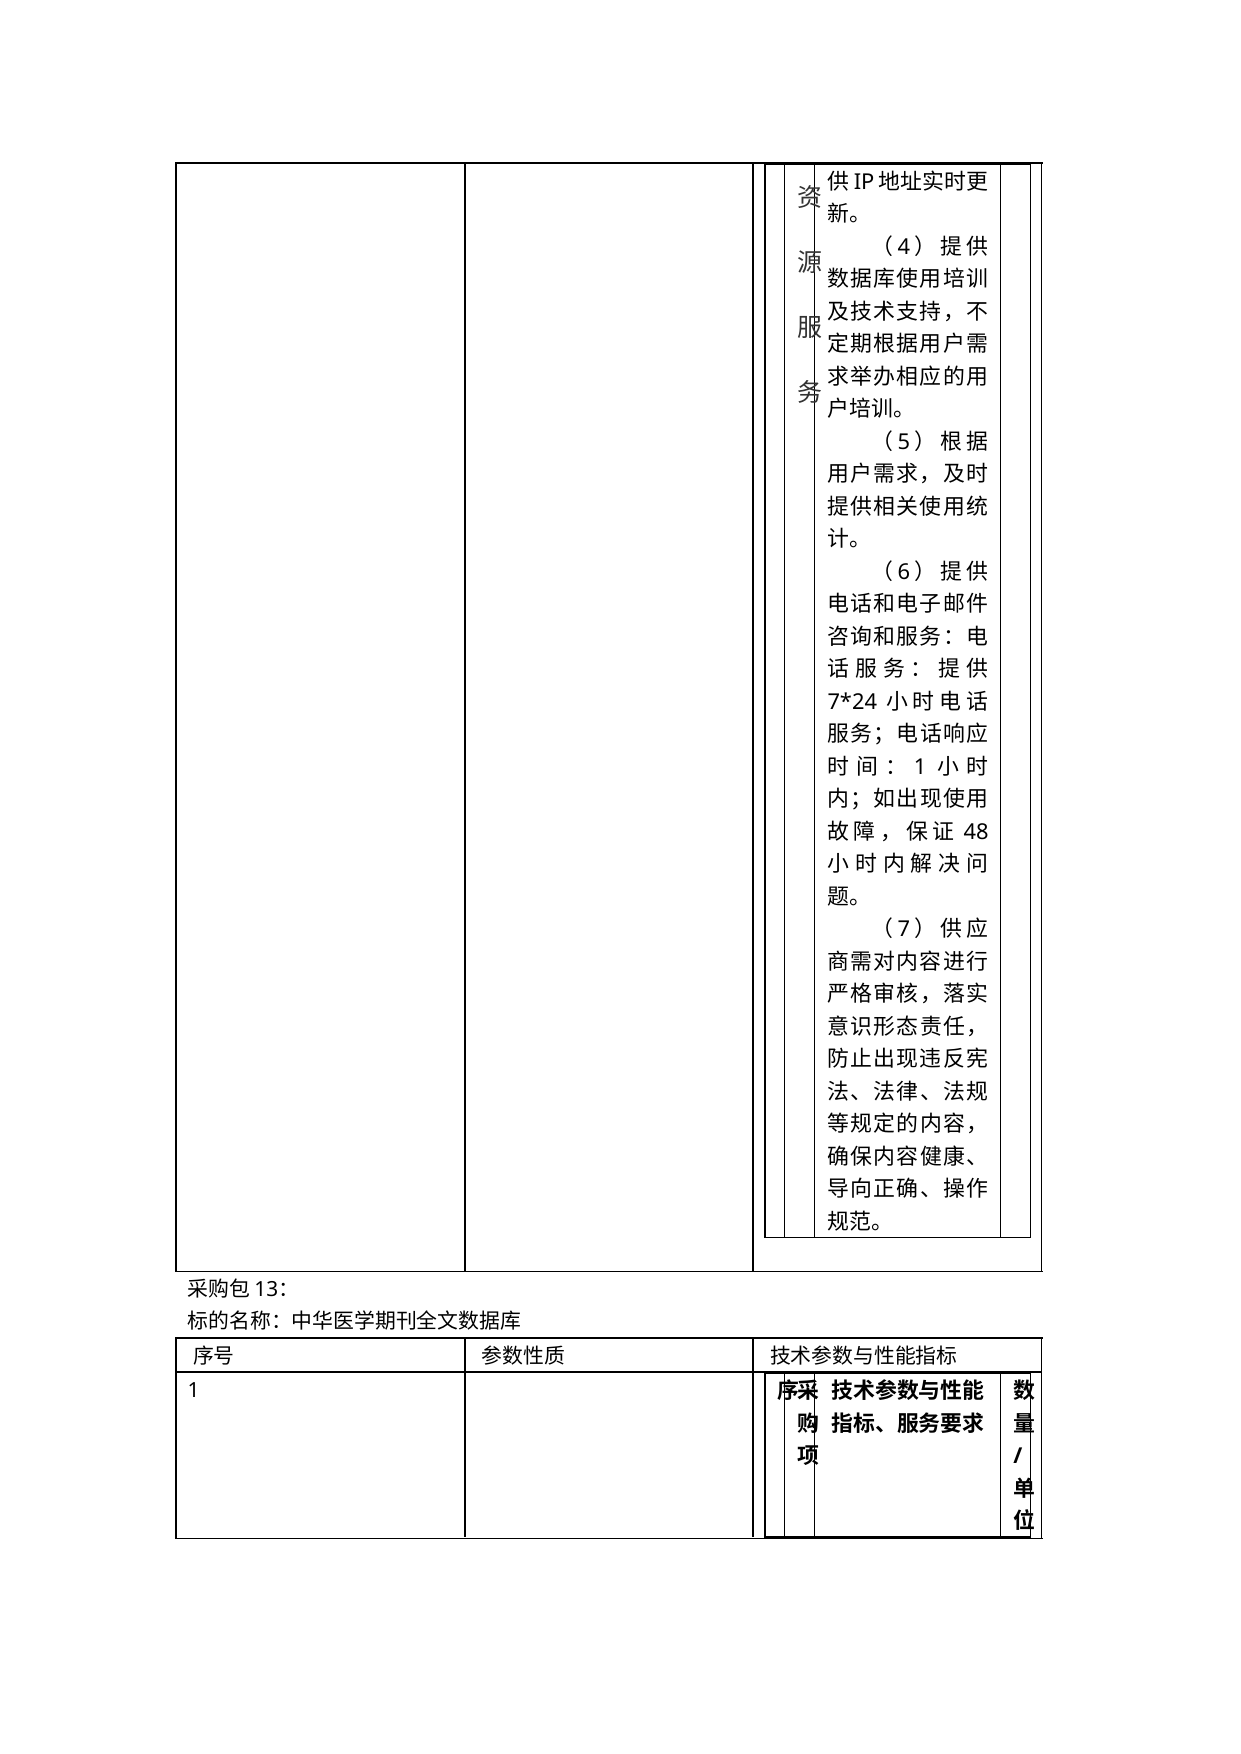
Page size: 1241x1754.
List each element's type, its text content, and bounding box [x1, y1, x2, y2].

table_header 序号 [177, 1339, 464, 1371]
text 采购包13： [187, 1272, 1053, 1305]
table_cell [754, 164, 1041, 1271]
table_cell [785, 1374, 814, 1391]
table_cell [1031, 1373, 1041, 1537]
table_cell [466, 1373, 752, 1537]
table_cell [766, 1374, 784, 1536]
table_cell 1 [177, 1373, 464, 1537]
table_cell [466, 164, 752, 1271]
text 标的名称：中华医学期刊全文数据库 [187, 1305, 1053, 1337]
table_header 技术参数与性能指标 [754, 1339, 1041, 1371]
table_cell [815, 1374, 1000, 1536]
table_cell [754, 1373, 764, 1537]
table_cell [785, 1392, 814, 1536]
table_header 参数性质 [466, 1339, 752, 1371]
table_cell [1001, 1374, 1030, 1536]
table_cell 1 [177, 164, 464, 1271]
